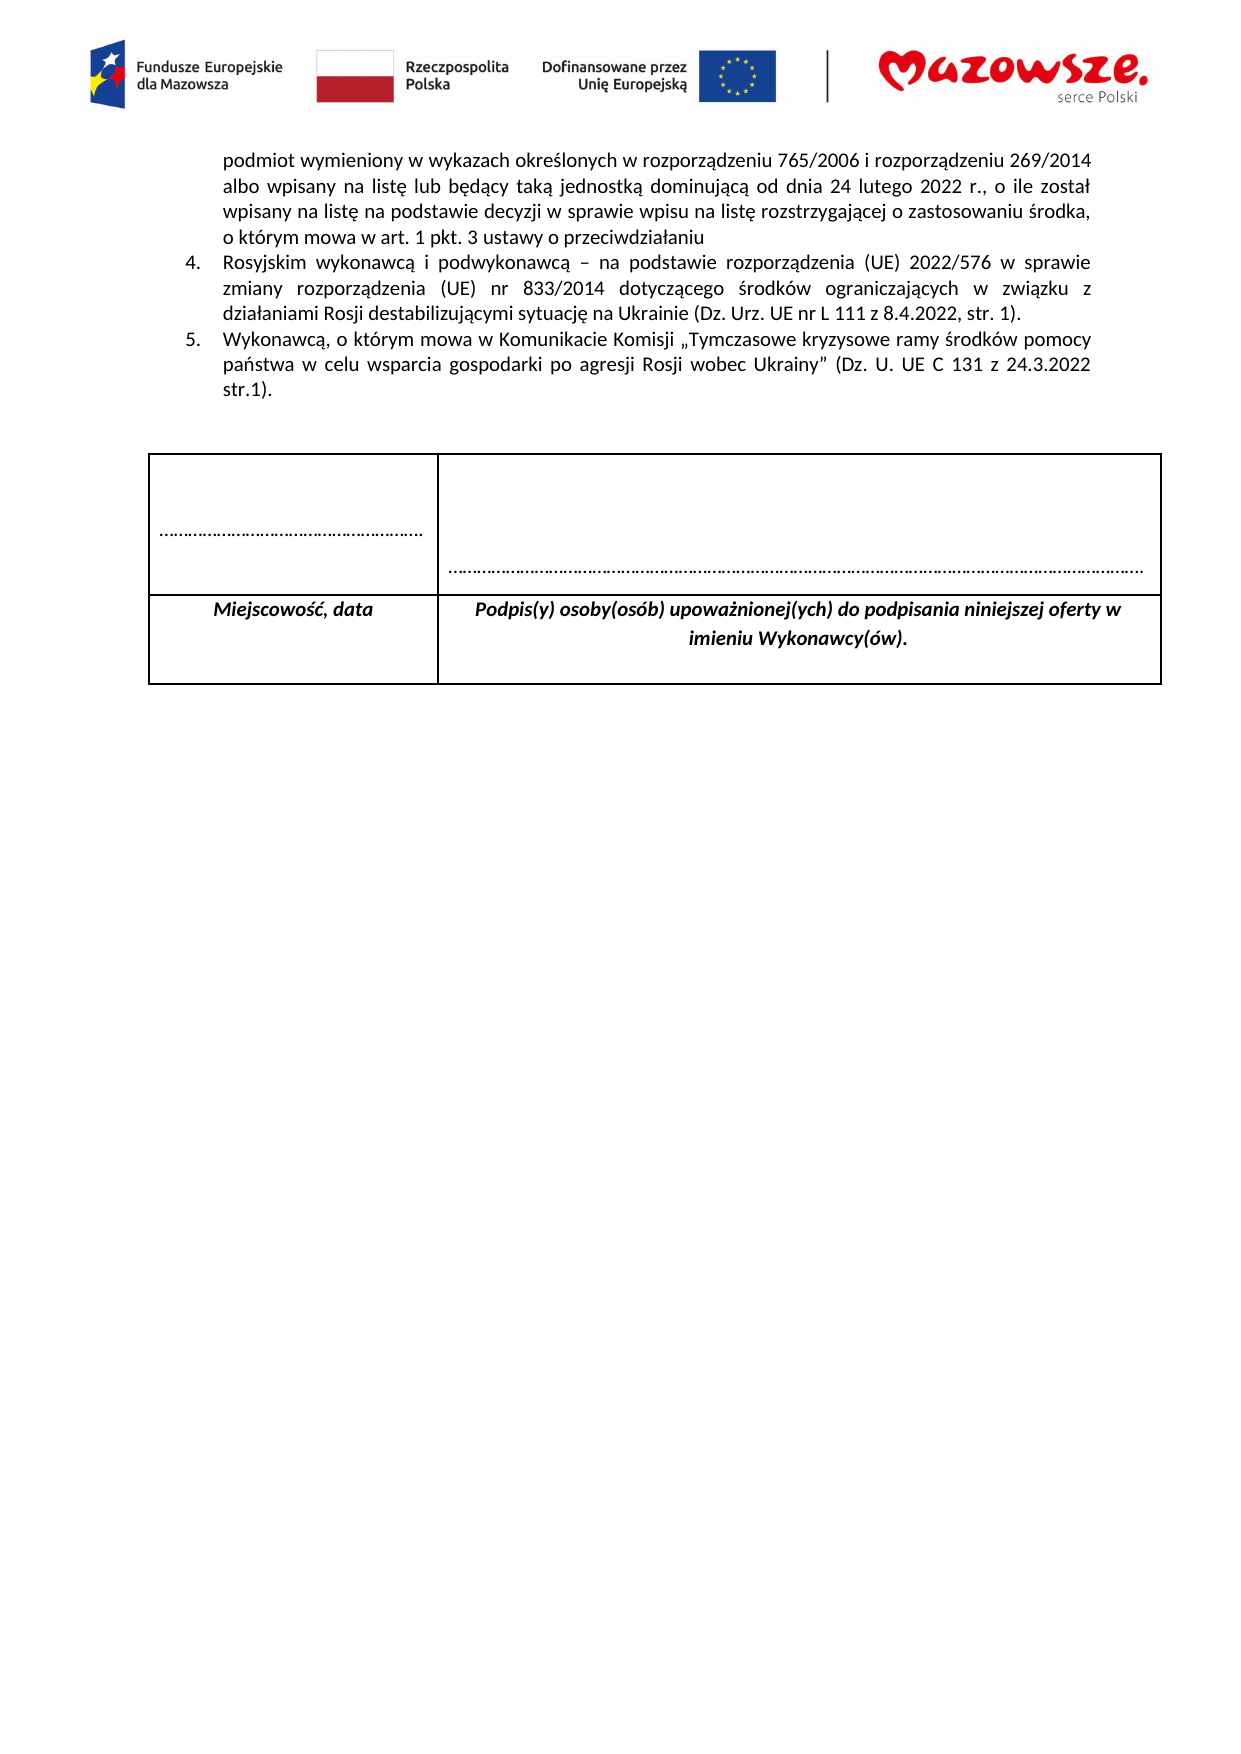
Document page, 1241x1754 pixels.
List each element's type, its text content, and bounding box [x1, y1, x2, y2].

table_cell Miejscowość, data [150, 596, 437, 683]
picture [75, 25, 1166, 124]
table_header ………………………………………………………………………………………………………………………………. [439, 455, 1160, 594]
list Rosyjskim wykonawcą i podwykonawcą – na podstawie rozporządzenia (UE) 2022/576 w sprawie zmiany rozporządzenia (UE) nr 833/2014 dotyczącego środków ograniczających w związku z działaniami Rosji destabilizującymi sytuację na Ukrainie (Dz. Urz. UE nr L 111 z 8.4.2022, str. 1). [185, 249, 1093, 326]
table_header ………………………………………………. [150, 455, 437, 594]
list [185, 148, 1093, 249]
table_cell Podpis(y) osoby(osób) upoważnionej(ych) do podpisania niniejszej oferty w imieniu Wykonawcy(ów). [439, 596, 1160, 683]
list Wykonawcą, o którym mowa w Komunikacie Komisji „Tymczasowe kryzysowe ramy środków pomocy państwa w celu wsparcia gospodarki po agresji Rosji wobec Ukrainy” (Dz. U. UE C 131 z 24.3.2022 str.1). [185, 326, 1093, 402]
